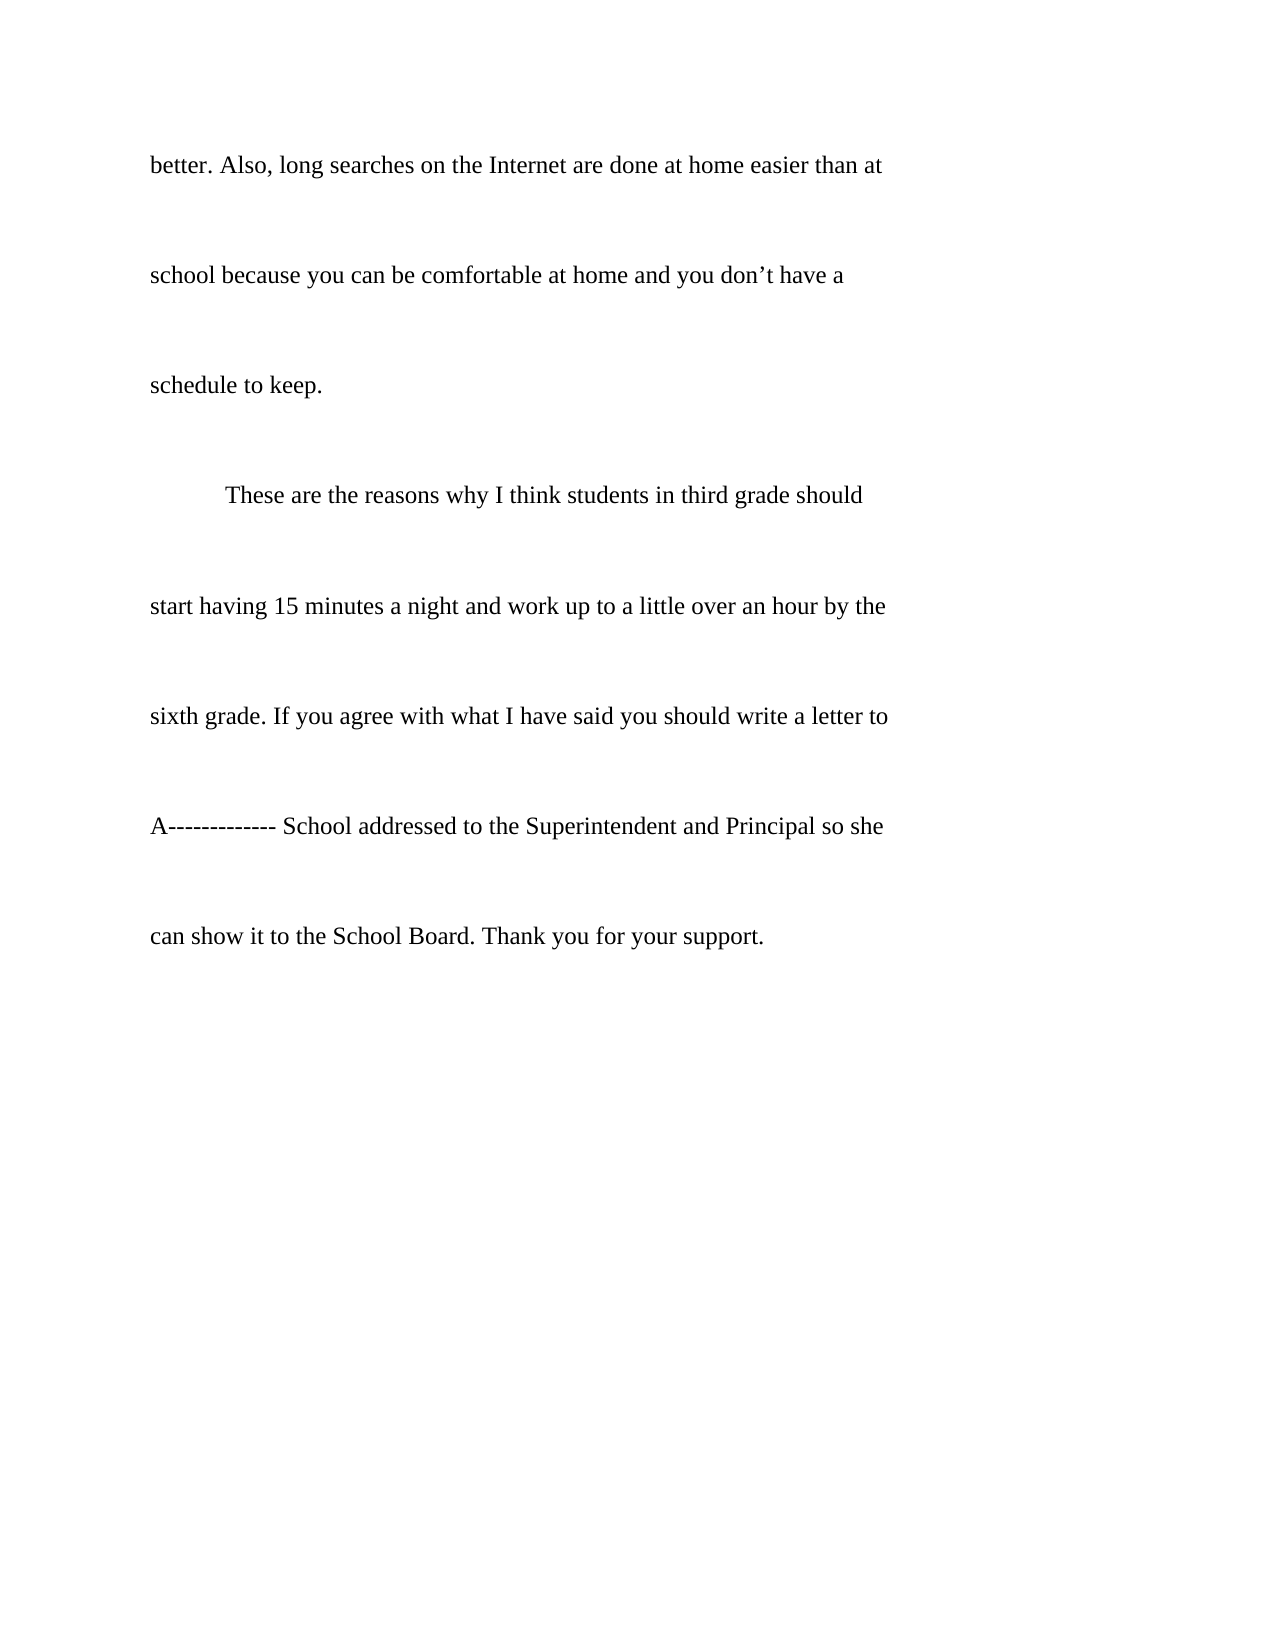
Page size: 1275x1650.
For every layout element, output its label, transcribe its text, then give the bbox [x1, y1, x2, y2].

text These are the reasons why I think students in third grade should start having 15 minutes a night and work up to a little over an hour by the sixth grade. If you agree with what I have said you should write a letter to A------------- School addressed to the Superintendent and Principal so she can show it to the School Board. Thank you for your support. [150, 481, 900, 977]
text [150, 150, 900, 426]
